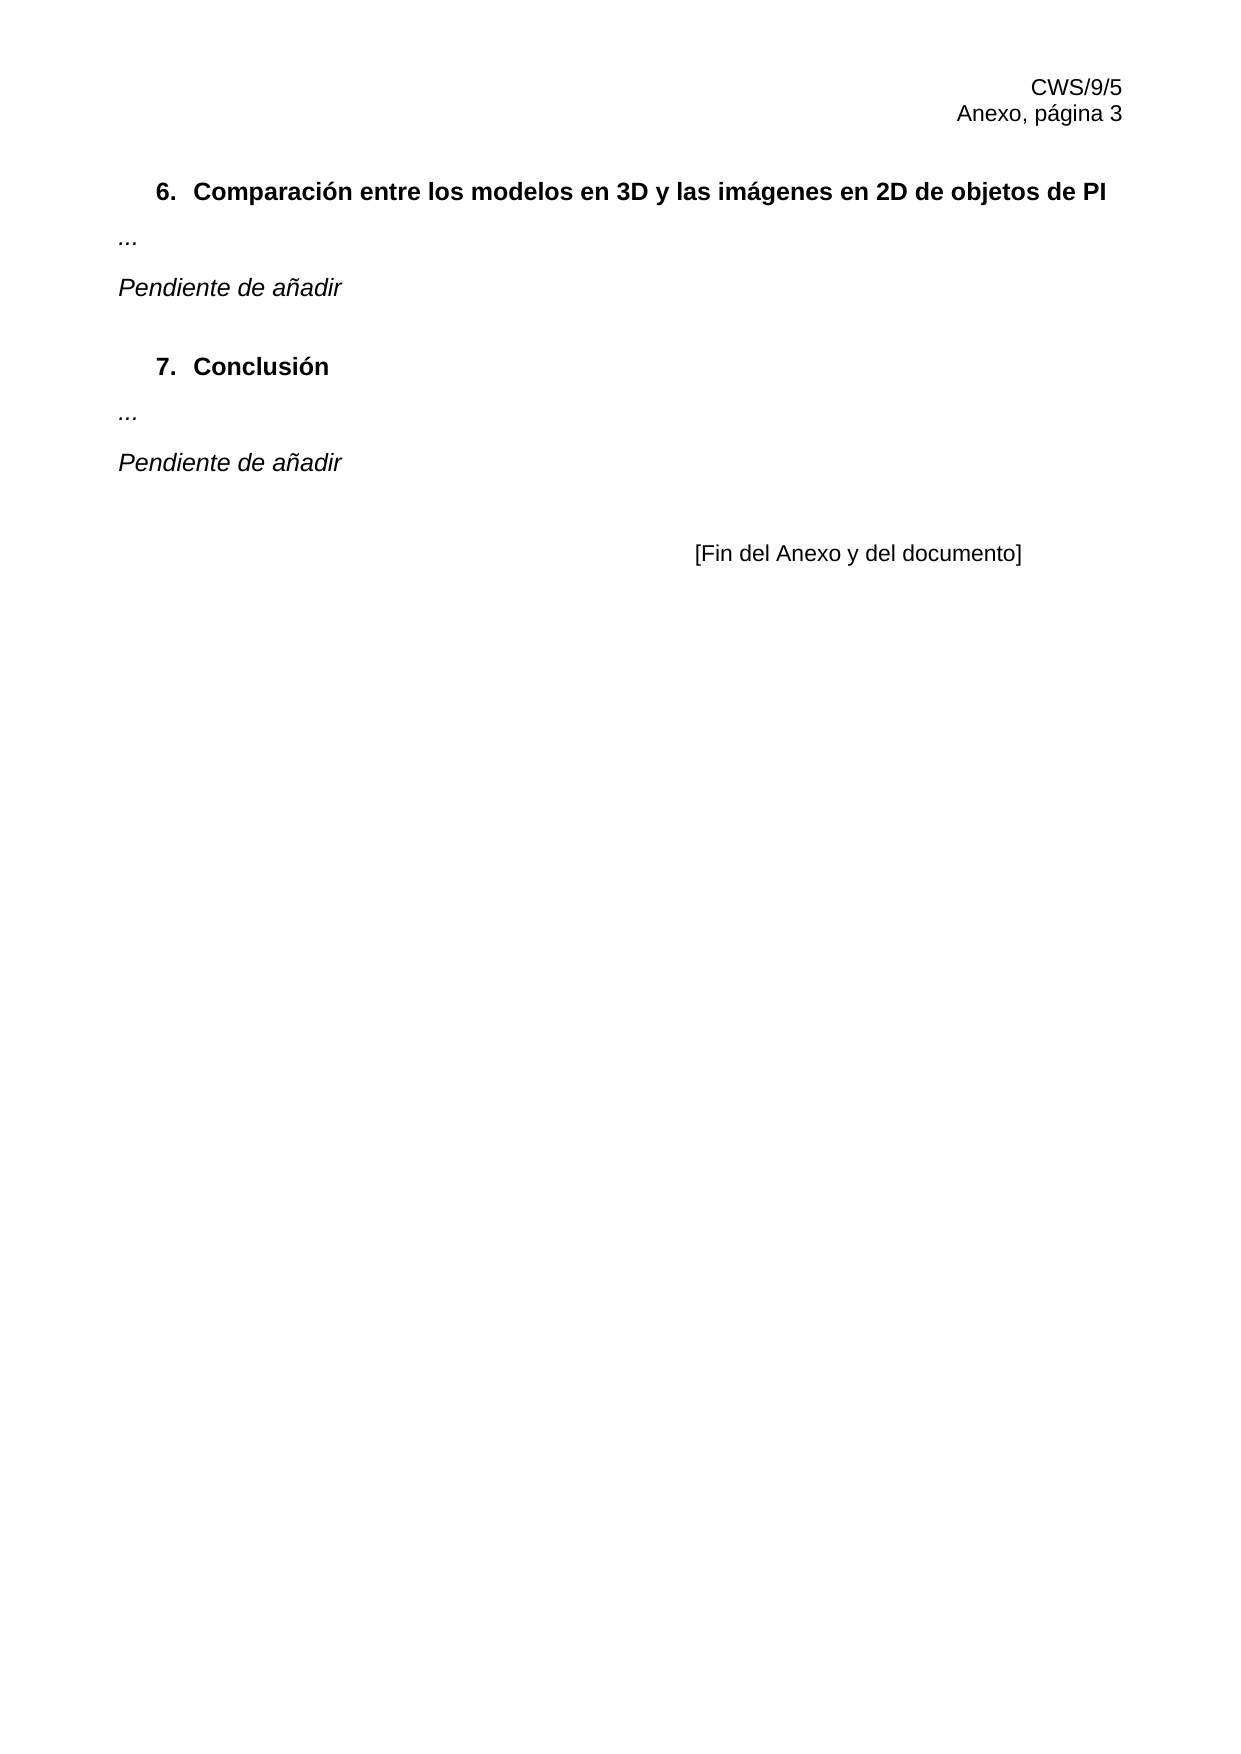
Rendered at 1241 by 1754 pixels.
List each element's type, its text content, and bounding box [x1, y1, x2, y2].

list Conclusión [156, 352, 1122, 381]
text ... [118, 222, 1122, 251]
text Pendiente de añadir [118, 273, 1122, 302]
text [Fin del Anexo y del documento] [694, 540, 1122, 567]
text ... [118, 397, 1122, 426]
text Pendiente de añadir [118, 448, 1122, 477]
list Comparación entre los modelos en 3D y las imágenes en 2D de objetos de PI [156, 177, 1122, 205]
